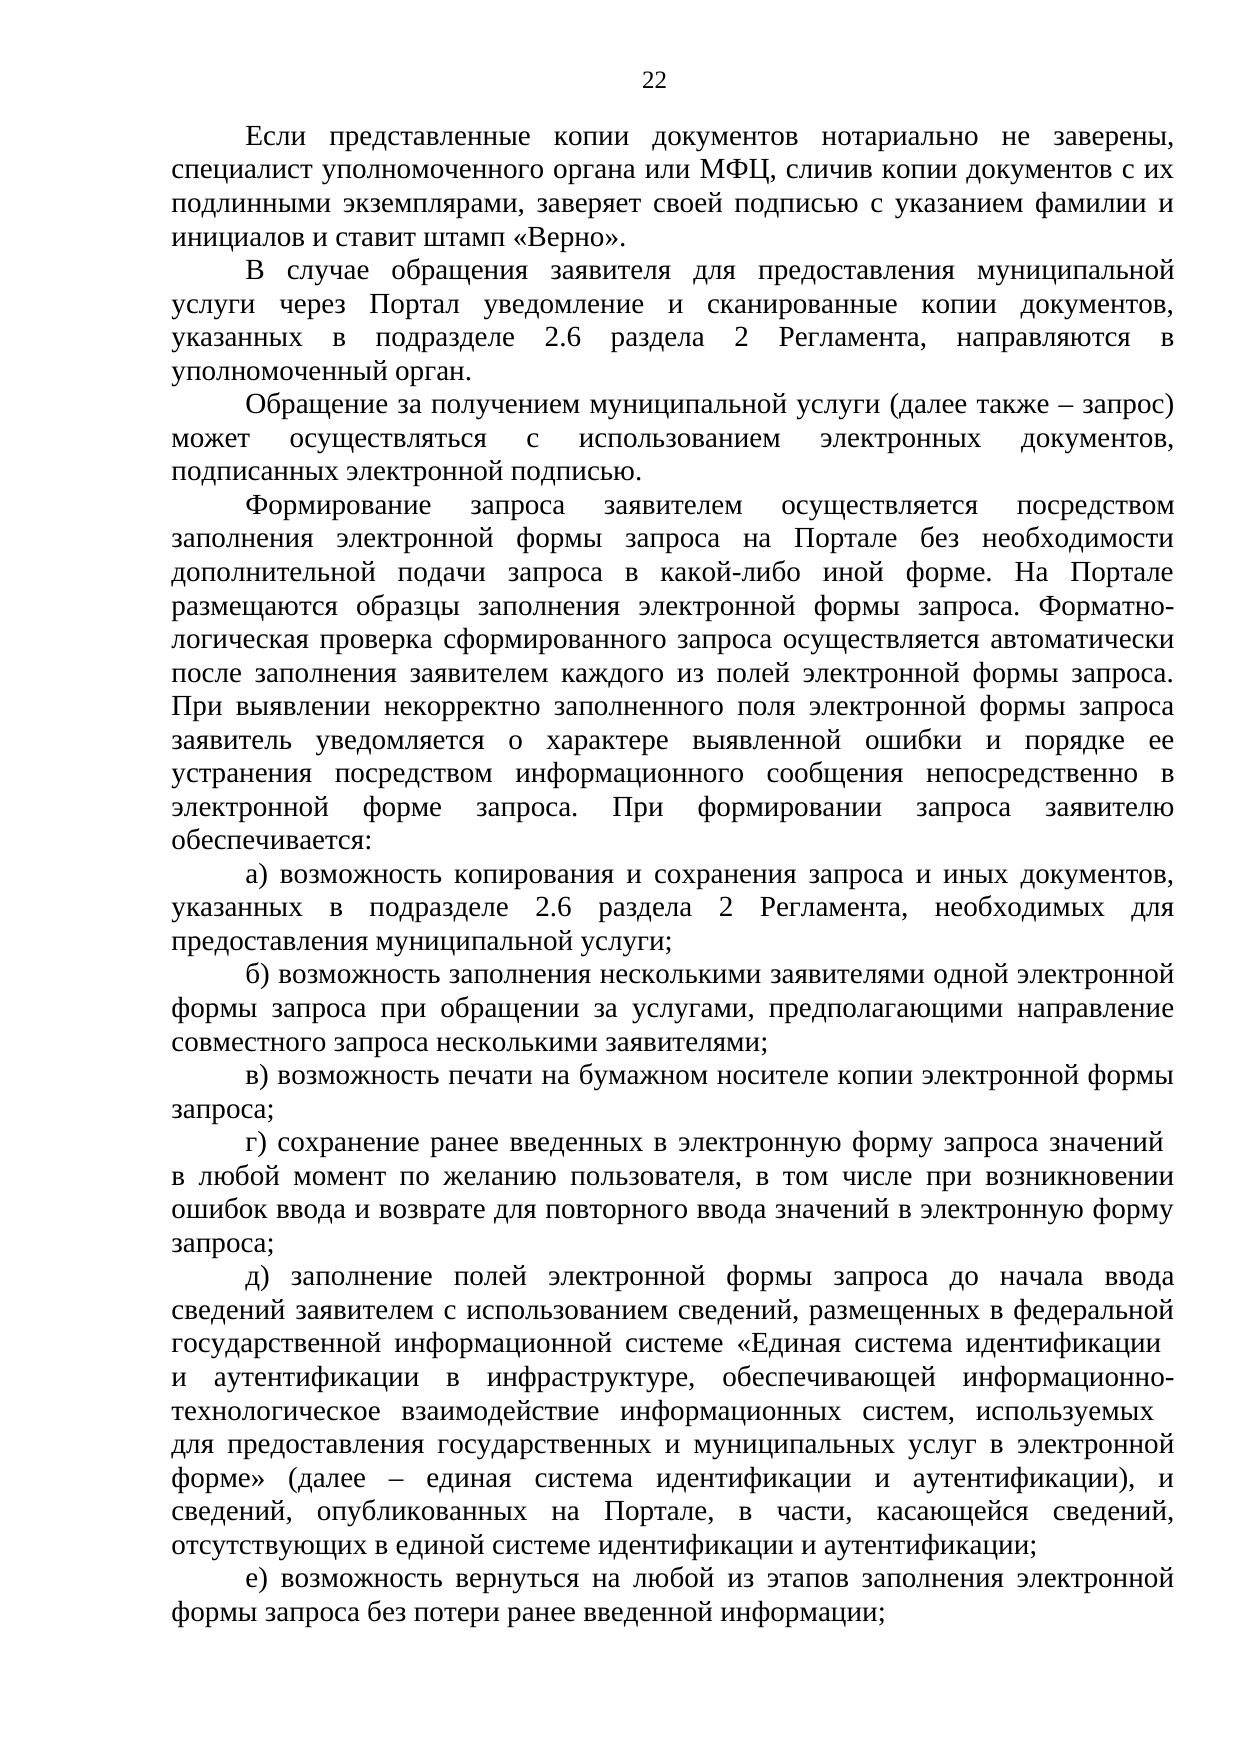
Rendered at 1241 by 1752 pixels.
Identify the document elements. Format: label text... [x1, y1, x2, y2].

text Если представленные копии документов нотариально не заверены, специалист уполномоченного органа или МФЦ, сличив копии документов с их подлинными экземплярами, заверяет своей подписью с указанием фамилии и инициалов и ставит штамп «Верно». [171, 118, 1175, 252]
text Формирование запроса заявителем осуществляется посредством заполнения электронной формы запроса на Портале без необходимости дополнительной подачи запроса в какой-либо иной форме. На Портале размещаются образцы заполнения электронной формы запроса. Форматно-логическая проверка сформированного запроса осуществляется автоматически после заполнения заявителем каждого из полей электронной формы запроса. При выявлении некорректно заполненного поля электронной формы запроса заявитель уведомляется о характере выявленной ошибки и порядке ее устранения посредством информационного сообщения непосредственно в электронной форме запроса. При формировании запроса заявителю обеспечивается: [171, 487, 1175, 856]
text д) заполнение полей электронной формы запроса до начала ввода сведений заявителем с использованием сведений, размещенных в федеральной государственной информационной системе «Единая система идентификации и аутентификации в инфраструктуре, обеспечивающей информационно-технологическое взаимодействие информационных систем, используемых для предоставления государственных и муниципальных услуг в электронной форме» (далее – единая система идентификации и аутентификации), и сведений, опубликованных на Портале, в части, касающейся сведений, отсутствующих в единой системе идентификации и аутентификации; [171, 1258, 1175, 1560]
text б) возможность заполнения несколькими заявителями одной электронной формы запроса при обращении за услугами, предполагающими направление совместного запроса несколькими заявителями; [171, 957, 1175, 1057]
text В случае обращения заявителя для предоставления муниципальной услуги через Портал уведомление и сканированные копии документов, указанных в подразделе 2.6 раздела 2 Регламента, направляются в уполномоченный орган. [171, 252, 1175, 386]
text в) возможность печати на бумажном носителе копии электронной формы запроса; [171, 1057, 1175, 1124]
text г) сохранение ранее введенных в электронную форму запроса значений в любой момент по желанию пользователя, в том числе при возникновении ошибок ввода и возврате для повторного ввода значений в электронную форму запроса; [171, 1124, 1175, 1258]
text Обращение за получением муниципальной услуги (далее также – запрос) может осуществляться с использованием электронных документов, подписанных электронной подписью. [171, 386, 1175, 487]
text е) возможность вернуться на любой из этапов заполнения электронной формы запроса без потери ранее введенной информации; [171, 1560, 1175, 1627]
text а) возможность копирования и сохранения запроса и иных документов, указанных в подразделе 2.6 раздела 2 Регламента, необходимых для предоставления муниципальной услуги; [171, 856, 1175, 957]
